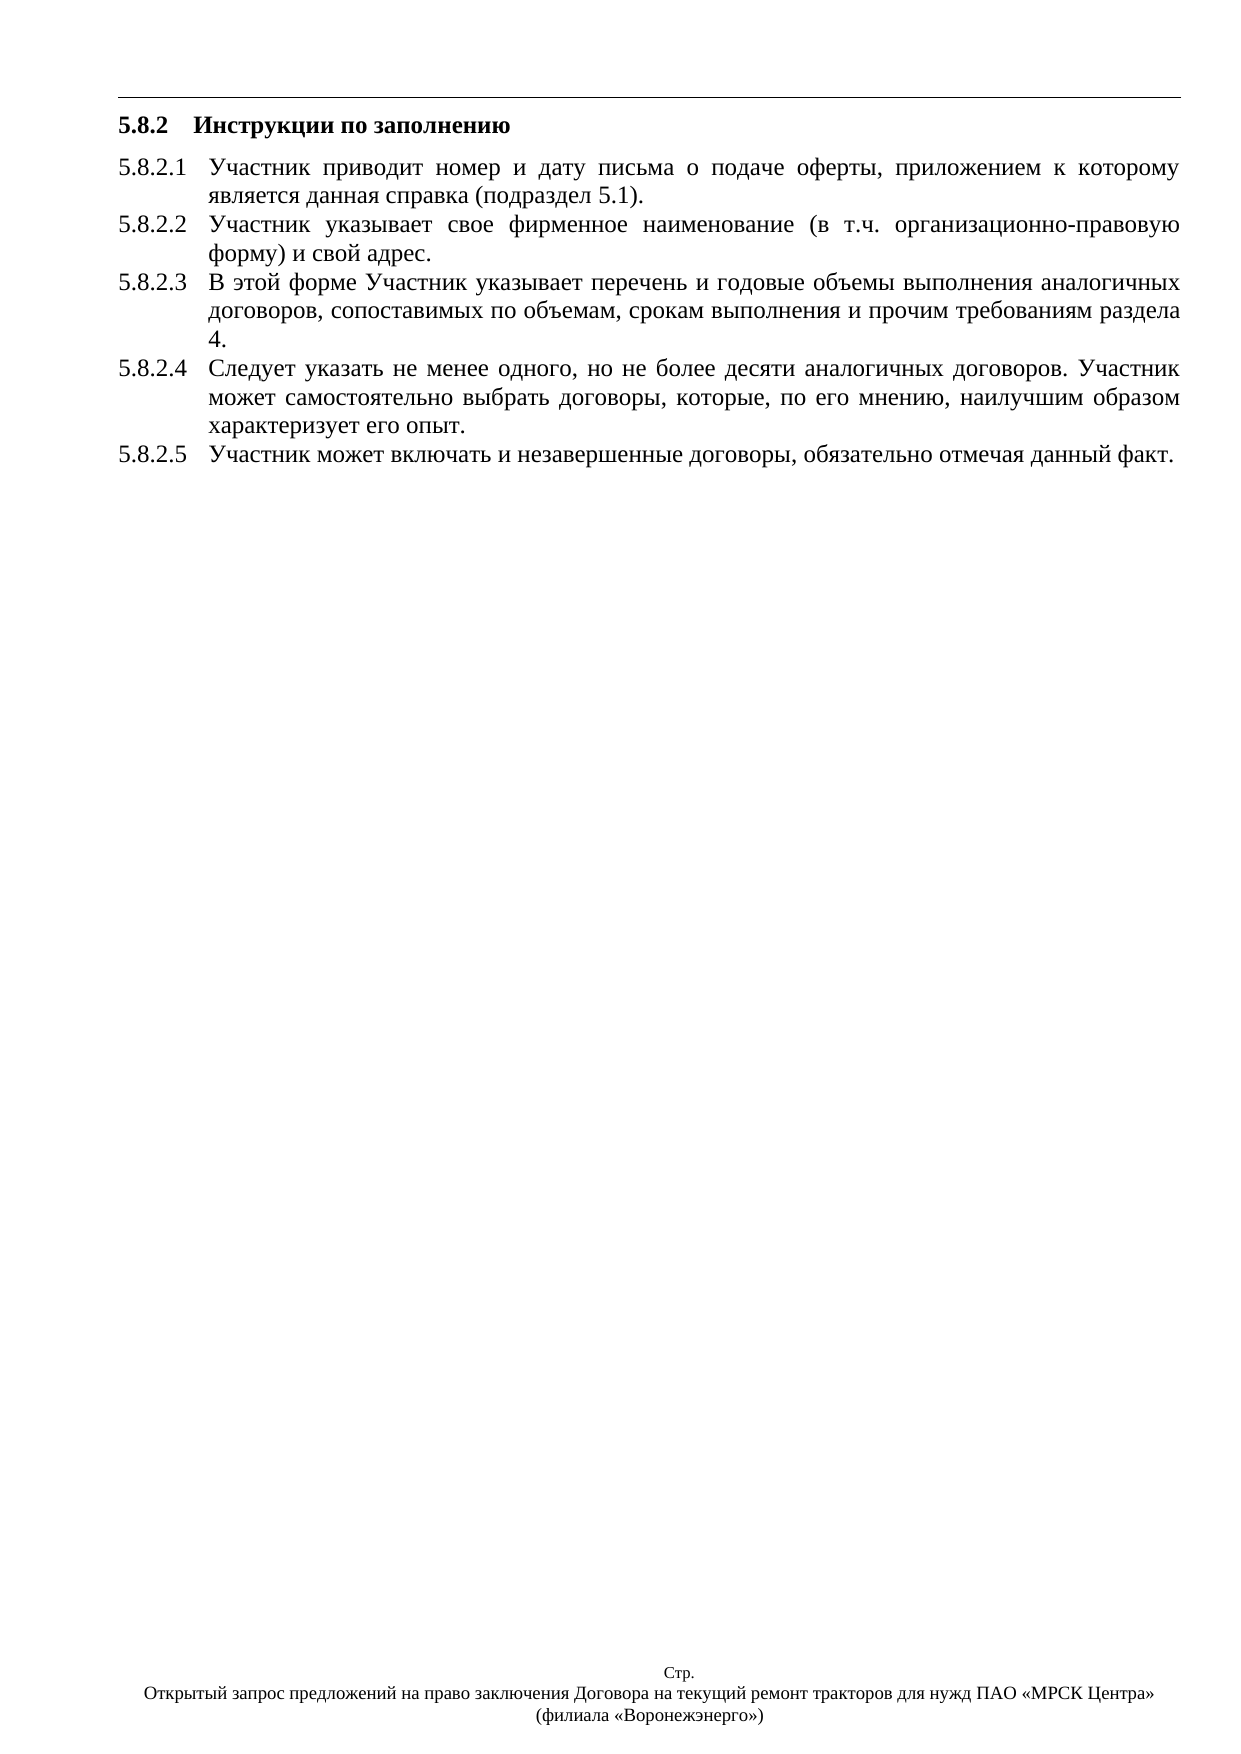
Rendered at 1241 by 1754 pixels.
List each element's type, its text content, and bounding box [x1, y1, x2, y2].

list Участник указывает свое фирменное наименование (в т.ч. организационно-правовую форму) и свой адрес. [118, 209, 1181, 267]
list Следует указать не менее одного, но не более десяти аналогичных договоров. Участник может самостоятельно выбрать договоры, которые, по его мнению, наилучшим образом характеризует его опыт. [118, 353, 1181, 439]
list Участник приводит номер и дату письма о подаче оферты, приложением к которому является данная справка (подраздел 5.1). [118, 152, 1181, 209]
subtitle Инструкции по заполнению [118, 111, 1181, 139]
list Участник может включать и незавершенные договоры, обязательно отмечая данный факт. [118, 439, 1181, 468]
list В этой форме Участник указывает перечень и годовые объемы выполнения аналогичных договоров, сопоставимых по объемам, срокам выполнения и прочим требованиям раздела 4. [118, 267, 1181, 353]
